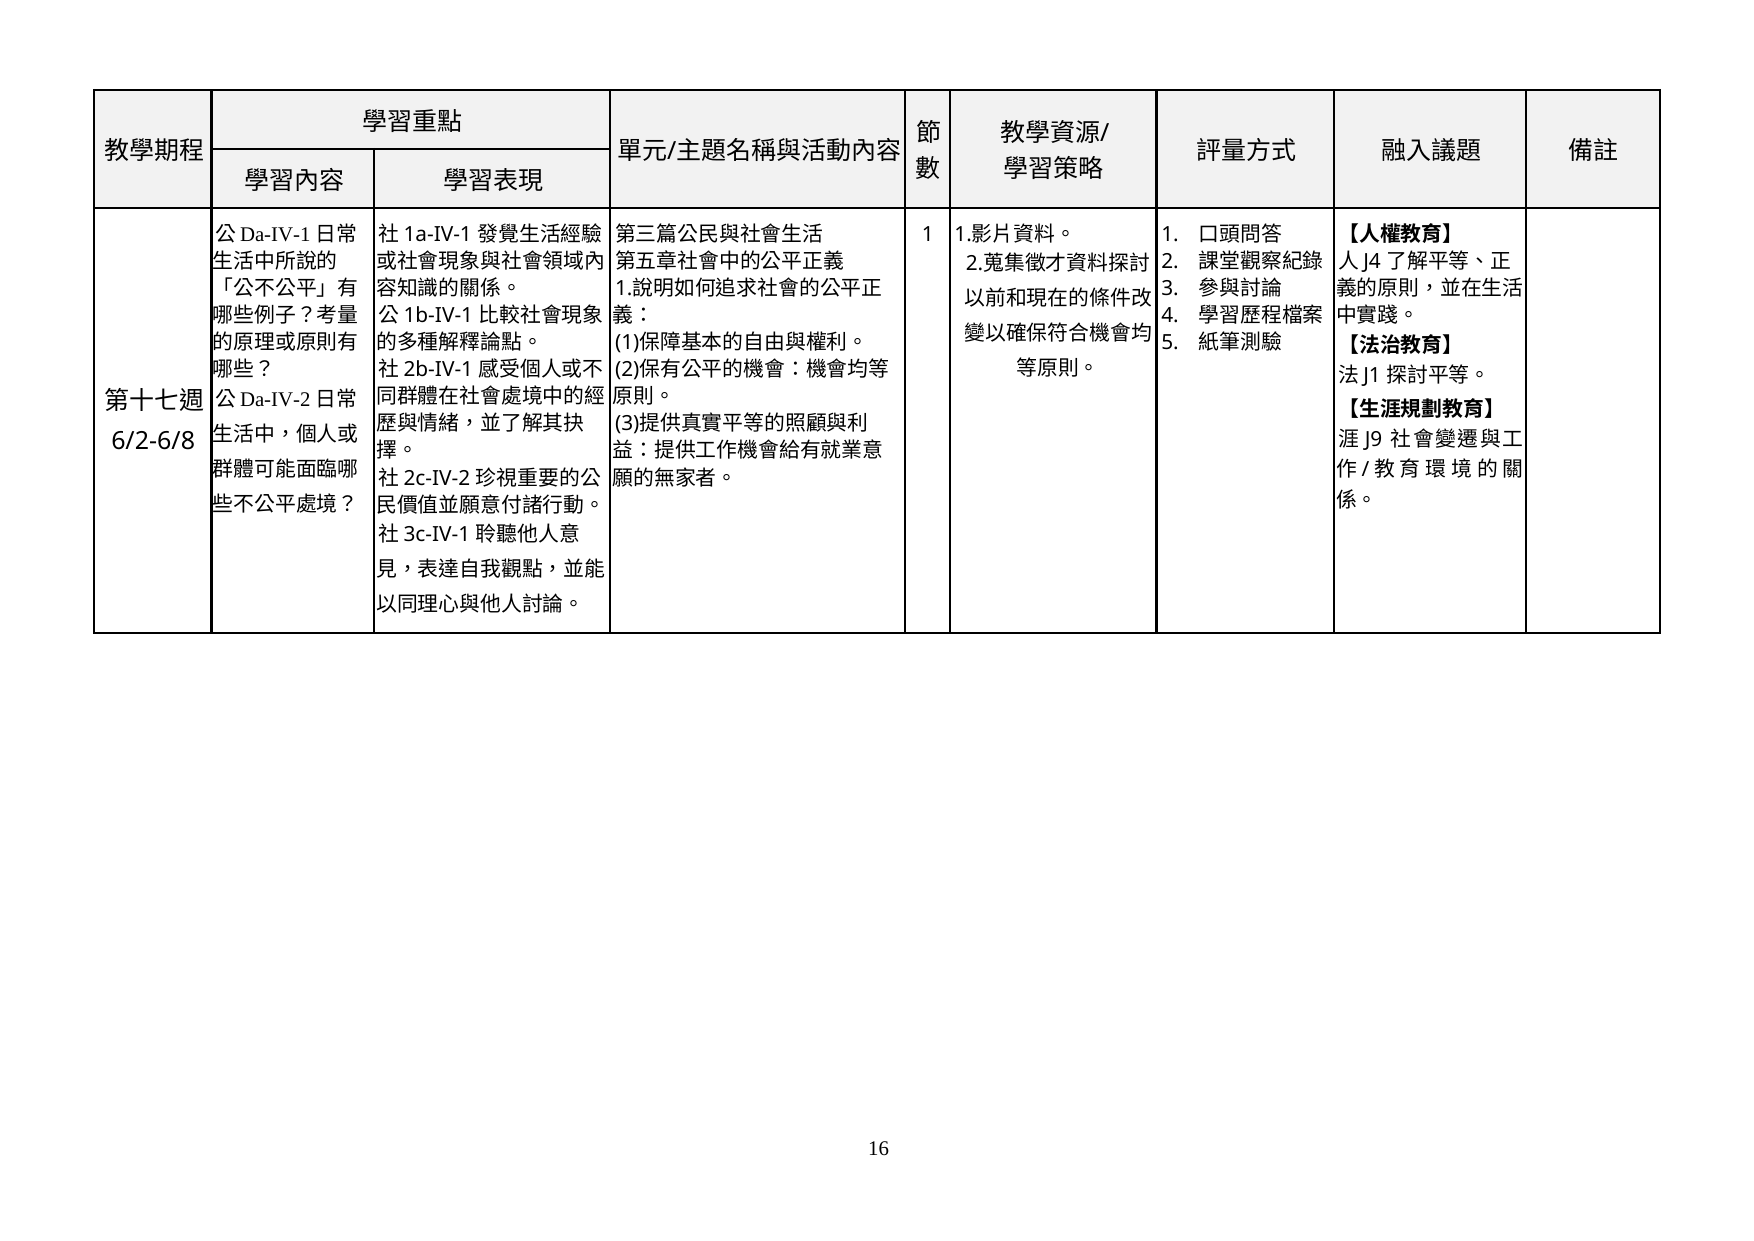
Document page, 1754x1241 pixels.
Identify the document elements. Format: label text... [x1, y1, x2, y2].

table_cell 社1a-IV-1 發覺生活經驗或社會現象與社會領域內容知識的關係。 公1b-IV-1 比較社會現象的多種解釋論點。 社2b-IV-1 感受個人或不同群體在社會處境中的經歷與情緒，並了解其抉擇。 社2c-IV-2 珍視重要的公民價值並願意付諸行動。 社3c-IV-1 聆聽他人意見，表達自我觀點，並能以同理心與他人討論。 [375, 209, 609, 632]
table_cell 1.影片資料。 2.蒐集徵才資料探討以前和現在的條件改變以確保符合機會均等原則。 [951, 209, 1155, 632]
table_header 融入議題 [1335, 91, 1525, 207]
table_cell 【人權教育】 人J4 了解平等、正義的原則，並在生活中實踐。 【法治教育】 法J1 探討平等。 【生涯規劃教育】 涯J9 社會變遷與工作/教育環境的關係。 [1335, 209, 1525, 632]
table_cell 1 [906, 209, 949, 632]
table_cell 口頭問答 課堂觀察紀錄 參與討論 學習歷程檔案 紙筆測驗 [1158, 209, 1333, 632]
table_cell 第十七週6/2-6/8 [95, 209, 210, 632]
table_header 備註 [1527, 91, 1659, 207]
table_header 學習重點 [213, 91, 609, 148]
table_header 教學期程 [95, 91, 210, 207]
table_header 教學資源/ 學習策略 [951, 91, 1155, 207]
table_header 節數 [906, 91, 949, 207]
table_header 單元/主題名稱與活動內容 [611, 91, 904, 207]
table_cell 公Da-IV-1 日常生活中所說的「公不公平」有哪些例子？考量的原理或原則有哪些？ 公Da-IV-2 日常生活中，個人或群體可能面臨哪些不公平處境？ [213, 209, 373, 632]
table_cell 學習表現 [375, 150, 609, 207]
table_cell 學習內容 [213, 150, 373, 207]
table_cell [1527, 209, 1659, 632]
table_cell 第三篇公民與社會生活 第五章社會中的公平正義 1.說明如何追求社會的公平正義： (1)保障基本的自由與權利。 (2)保有公平的機會：機會均等原則。 (3)提供真實平等的照顧與利益：提供工作機會給有就業意願的無家者。 [611, 209, 904, 632]
table_header 評量方式 [1158, 91, 1333, 207]
